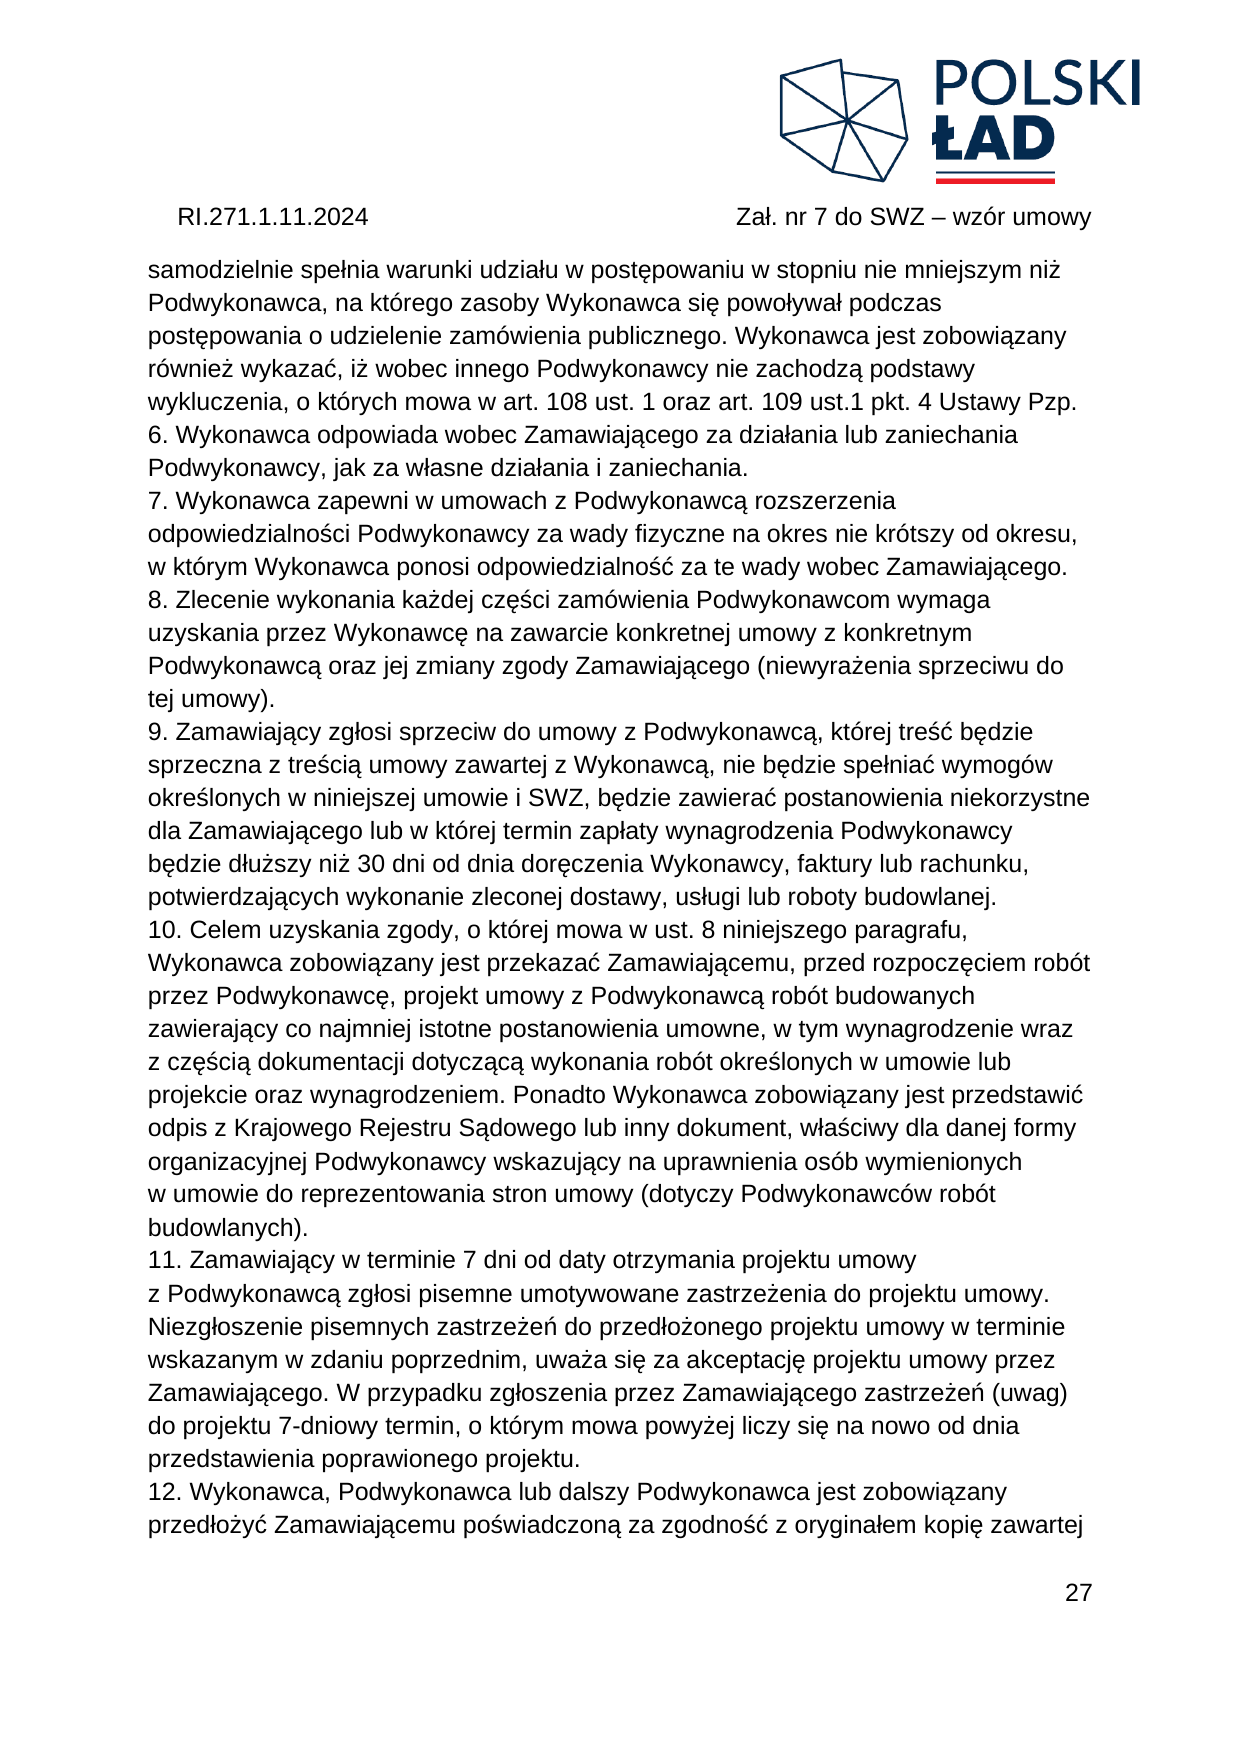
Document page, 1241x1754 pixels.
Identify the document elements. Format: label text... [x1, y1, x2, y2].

text 10. Celem uzyskania zgody, o której mowa w ust. 8 niniejszego paragrafu, Wykonawca zobowiązany jest przekazać Zamawiającemu, przed rozpoczęciem robót przez Podwykonawcę, projekt umowy z Podwykonawcą robót budowanych zawierający co najmniej istotne postanowienia umowne, w tym wynagrodzenie wraz z częścią dokumentacji dotyczącą wykonania robót określonych w umowie lub projekcie oraz wynagrodzeniem. Ponadto Wykonawca zobowiązany jest przedstawić odpis z Krajowego Rejestru Sądowego lub inny dokument, właściwy dla danej formy organizacyjnej Podwykonawcy wskazujący na uprawnienia osób wymienionych w umowie do reprezentowania stron umowy (dotyczy Podwykonawców robót budowlanych). [148, 915, 1093, 1241]
text 8. Zlecenie wykonania każdej części zamówienia Podwykonawcom wymaga uzyskania przez Wykonawcę na zawarcie konkretnej umowy z konkretnym Podwykonawcą oraz jej zmiany zgody Zamawiającego (niewyrażenia sprzeciwu do tej umowy). [148, 585, 1093, 713]
text 6. Wykonawca odpowiada wobec Zamawiającego za działania lub zaniechania Podwykonawcy, jak za własne działania i zaniechania. [148, 420, 1093, 482]
text 7. Wykonawca zapewni w umowach z Podwykonawcą rozszerzenia odpowiedzialności Podwykonawcy za wady fizyczne na okres nie krótszy od okresu, w którym Wykonawca ponosi odpowiedzialność za te wady wobec Zamawiającego. [148, 486, 1093, 581]
text 9. Zamawiający zgłosi sprzeciw do umowy z Podwykonawcą, której treść będzie sprzeczna z treścią umowy zawartej z Wykonawcą, nie będzie spełniać wymogów określonych w niniejszej umowie i SWZ, będzie zawierać postanowienia niekorzystne dla Zamawiającego lub w której termin zapłaty wynagrodzenia Podwykonawcy będzie dłuższy niż 30 dni od dnia doręczenia Wykonawcy, faktury lub rachunku, potwierdzających wykonanie zleconej dostawy, usługi lub roboty budowlanej. [148, 717, 1093, 911]
text 11. Zamawiający w terminie 7 dni od daty otrzymania projektu umowy z Podwykonawcą zgłosi pisemne umotywowane zastrzeżenia do projektu umowy. Niezgłoszenie pisemnych zastrzeżeń do przedłożonego projektu umowy w terminie wskazanym w zdaniu poprzednim, uważa się za akceptację projektu umowy przez Zamawiającego. W przypadku zgłoszenia przez Zamawiającego zastrzeżeń (uwag) do projektu 7-dniowy termin, o którym mowa powyżej liczy się na nowo od dnia przedstawienia poprawionego projektu. [148, 1246, 1093, 1472]
picture [755, 17, 1197, 203]
